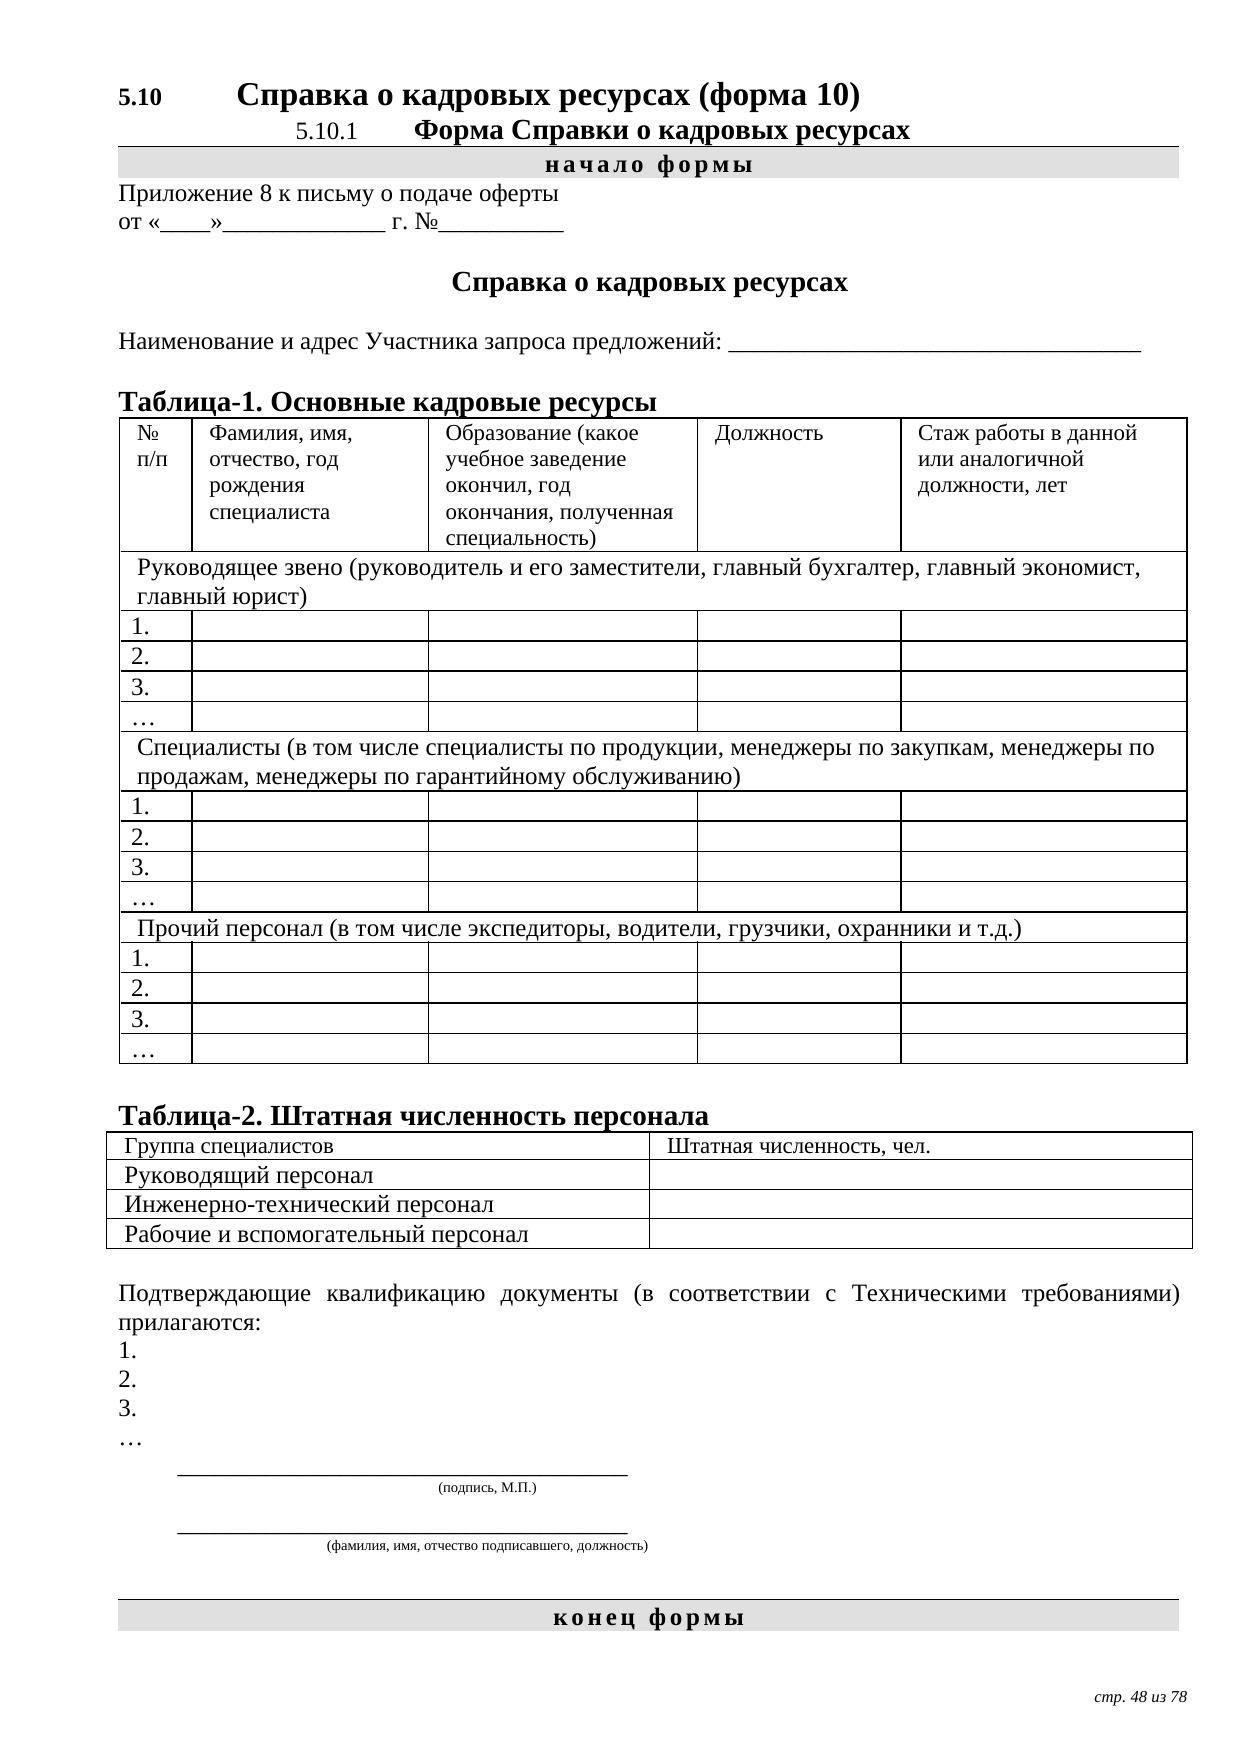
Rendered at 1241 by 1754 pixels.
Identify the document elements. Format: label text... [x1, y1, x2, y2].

table_cell [902, 1034, 1186, 1063]
table_cell [429, 943, 697, 972]
table_cell [193, 642, 428, 670]
table_cell [193, 672, 428, 701]
table_cell [698, 822, 900, 851]
text 3. [118, 1393, 1181, 1422]
table_cell [193, 973, 428, 1002]
text Справка о кадровых ресурсах [118, 264, 1181, 297]
text 1. [118, 1335, 1181, 1364]
table_header Группа специалистов [107, 1133, 649, 1159]
text начало формы [118, 147, 1179, 178]
table_cell [698, 611, 900, 640]
table_cell [429, 702, 697, 731]
table_cell [193, 822, 428, 851]
table_cell [429, 792, 697, 820]
table_cell [193, 611, 428, 640]
table_cell [429, 1034, 697, 1063]
text конец формы [118, 1600, 1179, 1631]
text Подтверждающие квалификацию документы (в соответствии с Техническими требованиями) прилагаются: [118, 1278, 1181, 1335]
table_cell Рабочие и вспомогательный персонал [107, 1219, 649, 1248]
table_cell Инженерно-технический персонал [107, 1190, 649, 1218]
table_cell [193, 943, 428, 972]
table_cell [120, 1003, 191, 1032]
table_cell [698, 882, 900, 911]
table_cell [120, 821, 191, 851]
text ____________________________________ [118, 1508, 1181, 1537]
table_cell [120, 943, 191, 972]
table_cell [193, 1004, 428, 1032]
table_cell [429, 672, 697, 701]
table_cell [120, 611, 191, 640]
table_cell [902, 973, 1186, 1002]
table_cell [429, 882, 697, 911]
table_cell … [120, 1034, 191, 1063]
table_header № п/п [120, 419, 191, 551]
table_cell [193, 702, 428, 731]
table_cell [902, 702, 1186, 731]
table_cell [902, 1004, 1186, 1032]
text (фамилия, имя, отчество подписавшего, должность) [118, 1537, 797, 1565]
table_cell [650, 1160, 1192, 1188]
table_cell [698, 943, 900, 972]
table_cell [429, 973, 697, 1002]
table_cell [902, 642, 1186, 670]
table_cell [193, 792, 428, 820]
table_cell [429, 822, 697, 851]
text Форма Справки о кадровых ресурсах [236, 112, 1181, 146]
table_cell [698, 672, 900, 701]
table_cell [650, 1219, 1192, 1248]
table_cell [698, 702, 900, 731]
table_cell [120, 973, 191, 1002]
table_cell [429, 642, 697, 670]
table_cell [902, 792, 1186, 820]
table_cell Специалисты (в том числе специалисты по продукции, менеджеры по закупкам, менеджеры по продажам, менеджеры по гарантийному обслуживанию) [120, 732, 1186, 790]
table_cell [193, 882, 428, 911]
table_cell [902, 882, 1186, 911]
table_header Штатная численность, чел. [650, 1133, 1192, 1159]
table_cell Руководящее звено (руководитель и его заместители, главный бухгалтер, главный экономист, главный юрист) [120, 552, 1186, 609]
table_cell [120, 671, 191, 701]
table_cell [120, 791, 191, 820]
table_header Стаж работы в данной или аналогичной должности, лет [902, 419, 1186, 551]
table_header Должность [698, 419, 900, 551]
table_header Фамилия, имя, отчество, год рождения специалиста [193, 419, 428, 551]
table_cell [193, 852, 428, 881]
table_cell [650, 1190, 1192, 1218]
table_cell [120, 852, 191, 881]
text Таблица-1. Основные кадровые ресурсы [118, 384, 1181, 417]
text Наименование и адрес Участника запроса предложений: _________________________________ [118, 326, 1181, 355]
table_cell Прочий персонал (в том числе экспедиторы, водители, грузчики, охранники и т.д.) [120, 912, 1186, 941]
table_cell [429, 1004, 697, 1032]
table_cell [429, 852, 697, 881]
table_cell [193, 1034, 428, 1063]
table_cell [698, 792, 900, 820]
text Приложение 8 к письму о подаче оферты от «____»_____________ г. №__________ [118, 178, 1181, 235]
table_cell [698, 1004, 900, 1032]
table_cell … [120, 882, 191, 911]
table_cell [902, 852, 1186, 881]
text 2. [118, 1364, 1181, 1393]
table_cell [698, 642, 900, 670]
table_cell [429, 611, 697, 640]
table_cell … [120, 702, 191, 731]
table_cell [902, 822, 1186, 851]
text Таблица-2. Штатная численность персонала [118, 1098, 1181, 1131]
text ____________________________________ [118, 1450, 1181, 1479]
table_cell Руководящий персонал [107, 1160, 649, 1188]
table_cell [902, 943, 1186, 972]
table_header Образование (какое учебное заведение окончил, год окончания, полученная специальность) [429, 419, 697, 551]
text (подпись, М.П.) [118, 1479, 797, 1508]
table_cell [698, 1034, 900, 1063]
table_cell [902, 672, 1186, 701]
table_cell [698, 973, 900, 1002]
text … [118, 1422, 1181, 1450]
table_cell [698, 852, 900, 881]
table_cell [120, 641, 191, 670]
table_cell [902, 611, 1186, 640]
